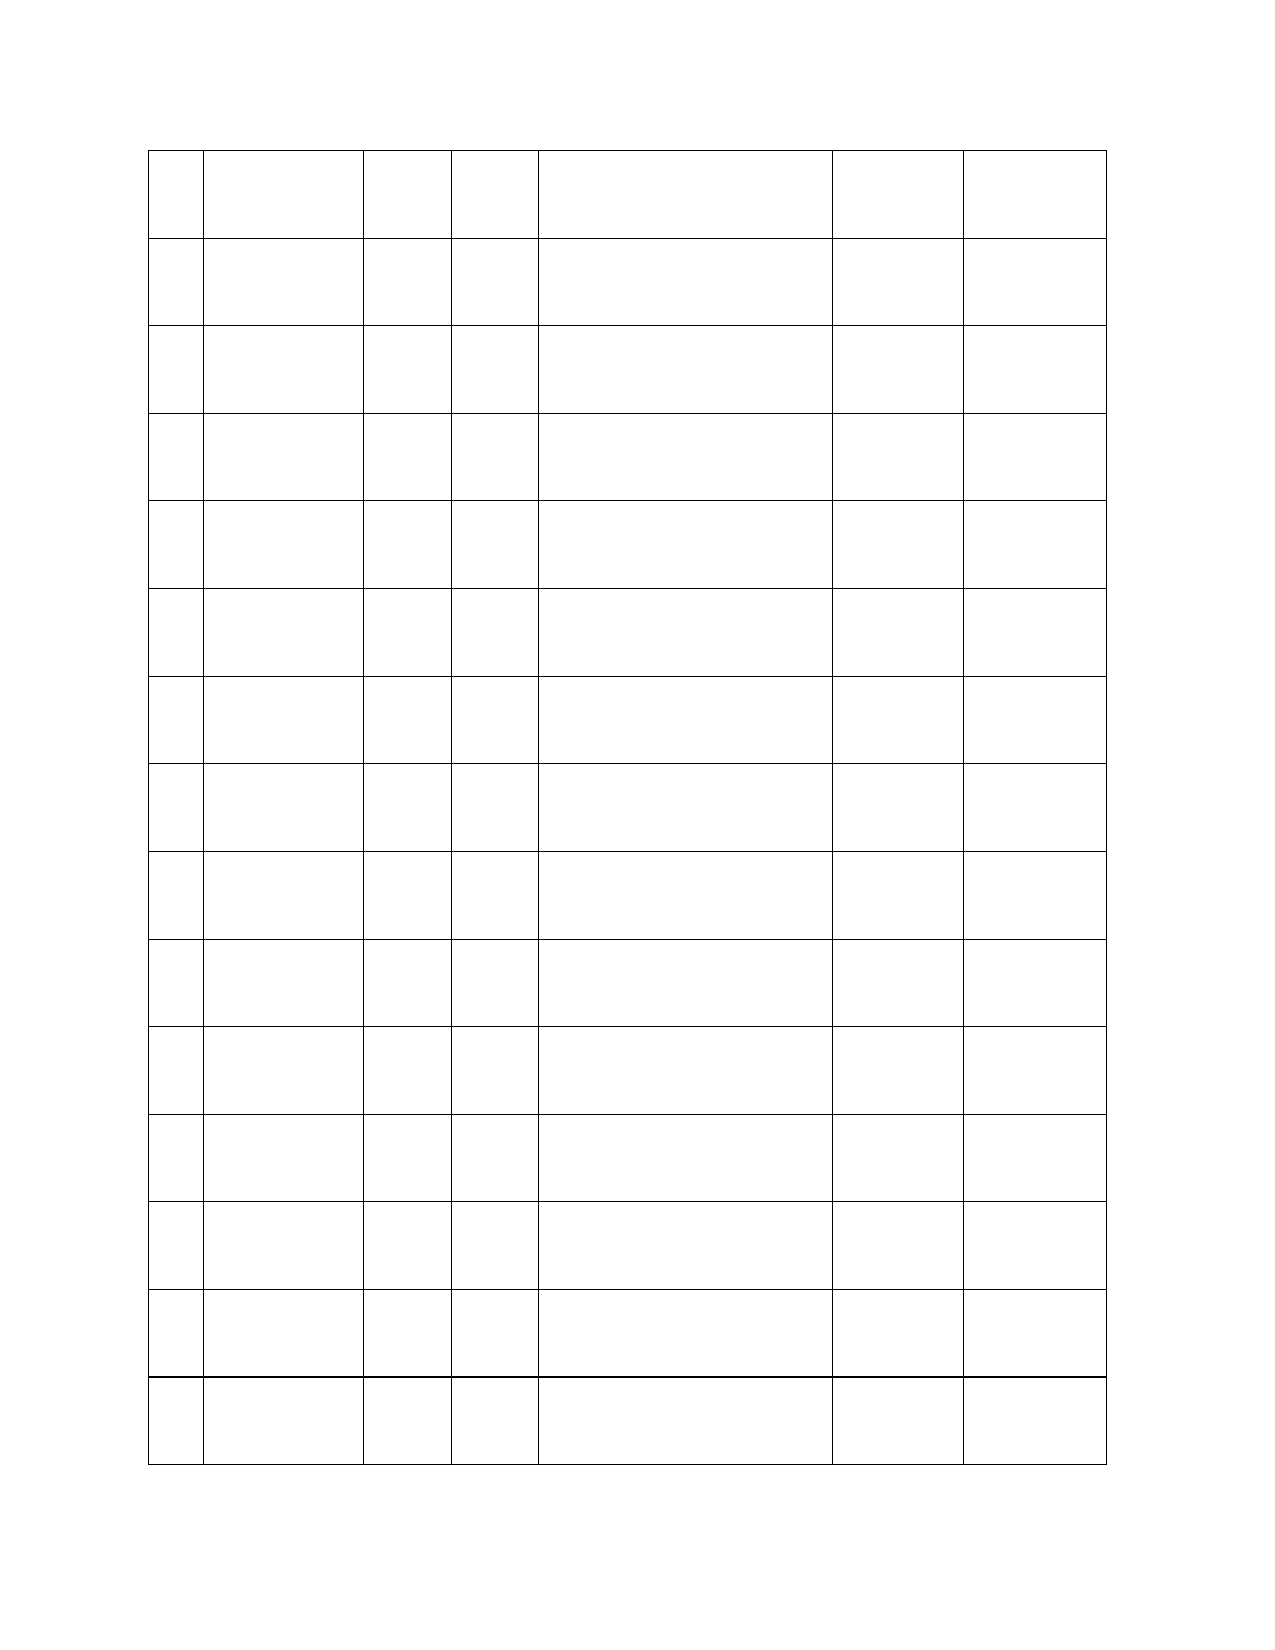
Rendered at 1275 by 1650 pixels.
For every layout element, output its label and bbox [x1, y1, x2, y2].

table_cell [833, 1115, 963, 1201]
table_cell [204, 940, 363, 1026]
table_cell [452, 677, 538, 763]
table_cell [452, 501, 538, 588]
table_cell [149, 1115, 203, 1201]
table_cell [539, 326, 832, 413]
table_cell [149, 414, 203, 500]
table_cell [539, 852, 832, 938]
table_cell [539, 151, 832, 238]
table_cell [204, 151, 363, 238]
table_cell [452, 414, 538, 500]
table_cell [204, 1290, 363, 1376]
table_cell [539, 1378, 832, 1464]
table_cell [539, 1202, 832, 1289]
table_cell [833, 852, 963, 938]
table_cell [452, 1378, 538, 1464]
table_cell [452, 589, 538, 676]
table_cell [833, 414, 963, 500]
table_cell [149, 852, 203, 938]
table_cell [833, 764, 963, 851]
table_cell [204, 677, 363, 763]
table_cell [204, 1378, 363, 1464]
table_cell [149, 940, 203, 1026]
table_cell [452, 852, 538, 938]
table_cell [364, 677, 451, 763]
table_cell [364, 1378, 451, 1464]
table_cell [204, 1027, 363, 1114]
table_cell [964, 764, 1106, 851]
table_cell [364, 501, 451, 588]
table_cell [964, 501, 1106, 588]
table_cell [539, 1115, 832, 1201]
table_cell [364, 764, 451, 851]
table_cell [964, 852, 1106, 938]
table_cell [149, 1202, 203, 1289]
table_cell [364, 1202, 451, 1289]
table_cell [204, 764, 363, 851]
table_cell [364, 1027, 451, 1114]
table_cell [539, 501, 832, 588]
table_cell [364, 852, 451, 938]
table_cell [539, 239, 832, 325]
table_cell [452, 326, 538, 413]
table_cell [364, 1115, 451, 1201]
table_cell [452, 239, 538, 325]
table_cell [204, 501, 363, 588]
table_cell [452, 151, 538, 238]
table_cell [452, 764, 538, 851]
table_cell [364, 1290, 451, 1376]
table_cell [964, 1115, 1106, 1201]
table_cell [539, 1290, 832, 1376]
table_cell [204, 1202, 363, 1289]
table_cell [204, 239, 363, 325]
table_cell [833, 940, 963, 1026]
table_cell [149, 1378, 203, 1464]
table_cell [364, 589, 451, 676]
table_cell [964, 151, 1106, 238]
table_cell [364, 326, 451, 413]
table_cell [364, 239, 451, 325]
table_cell [964, 1290, 1106, 1376]
table_cell [539, 940, 832, 1026]
table_cell [149, 764, 203, 851]
table_cell [539, 414, 832, 500]
table_cell [539, 1027, 832, 1114]
table_cell [149, 1027, 203, 1114]
table_cell [833, 1290, 963, 1376]
table_cell [204, 414, 363, 500]
table_cell [204, 1115, 363, 1201]
table_cell [452, 940, 538, 1026]
table_cell [833, 589, 963, 676]
table_cell [149, 239, 203, 325]
table_cell [833, 501, 963, 588]
table_cell [149, 1290, 203, 1376]
table_cell [539, 589, 832, 676]
table_cell [204, 852, 363, 938]
table_cell [452, 1202, 538, 1289]
table_cell [149, 326, 203, 413]
table_cell [204, 589, 363, 676]
table_cell [149, 589, 203, 676]
table_cell [964, 677, 1106, 763]
table_cell [204, 326, 363, 413]
table_cell [964, 589, 1106, 676]
table_cell [452, 1290, 538, 1376]
table_cell [964, 1027, 1106, 1114]
table_cell [964, 326, 1106, 413]
table_cell [149, 677, 203, 763]
table_cell [364, 151, 451, 238]
table_cell [833, 1378, 963, 1464]
table_cell [964, 940, 1106, 1026]
table_cell [539, 764, 832, 851]
table_cell [964, 1378, 1106, 1464]
table_cell [833, 1027, 963, 1114]
table_cell [833, 677, 963, 763]
table_cell [833, 1202, 963, 1289]
table_cell [833, 151, 963, 238]
table_cell [964, 414, 1106, 500]
table_cell [833, 326, 963, 413]
table_cell [149, 151, 203, 238]
table_cell [364, 414, 451, 500]
table_cell [964, 239, 1106, 325]
table_cell [833, 239, 963, 325]
table_cell [149, 501, 203, 588]
table_cell [452, 1027, 538, 1114]
table_cell [964, 1202, 1106, 1289]
table_cell [539, 677, 832, 763]
table_cell [364, 940, 451, 1026]
table_cell [452, 1115, 538, 1201]
